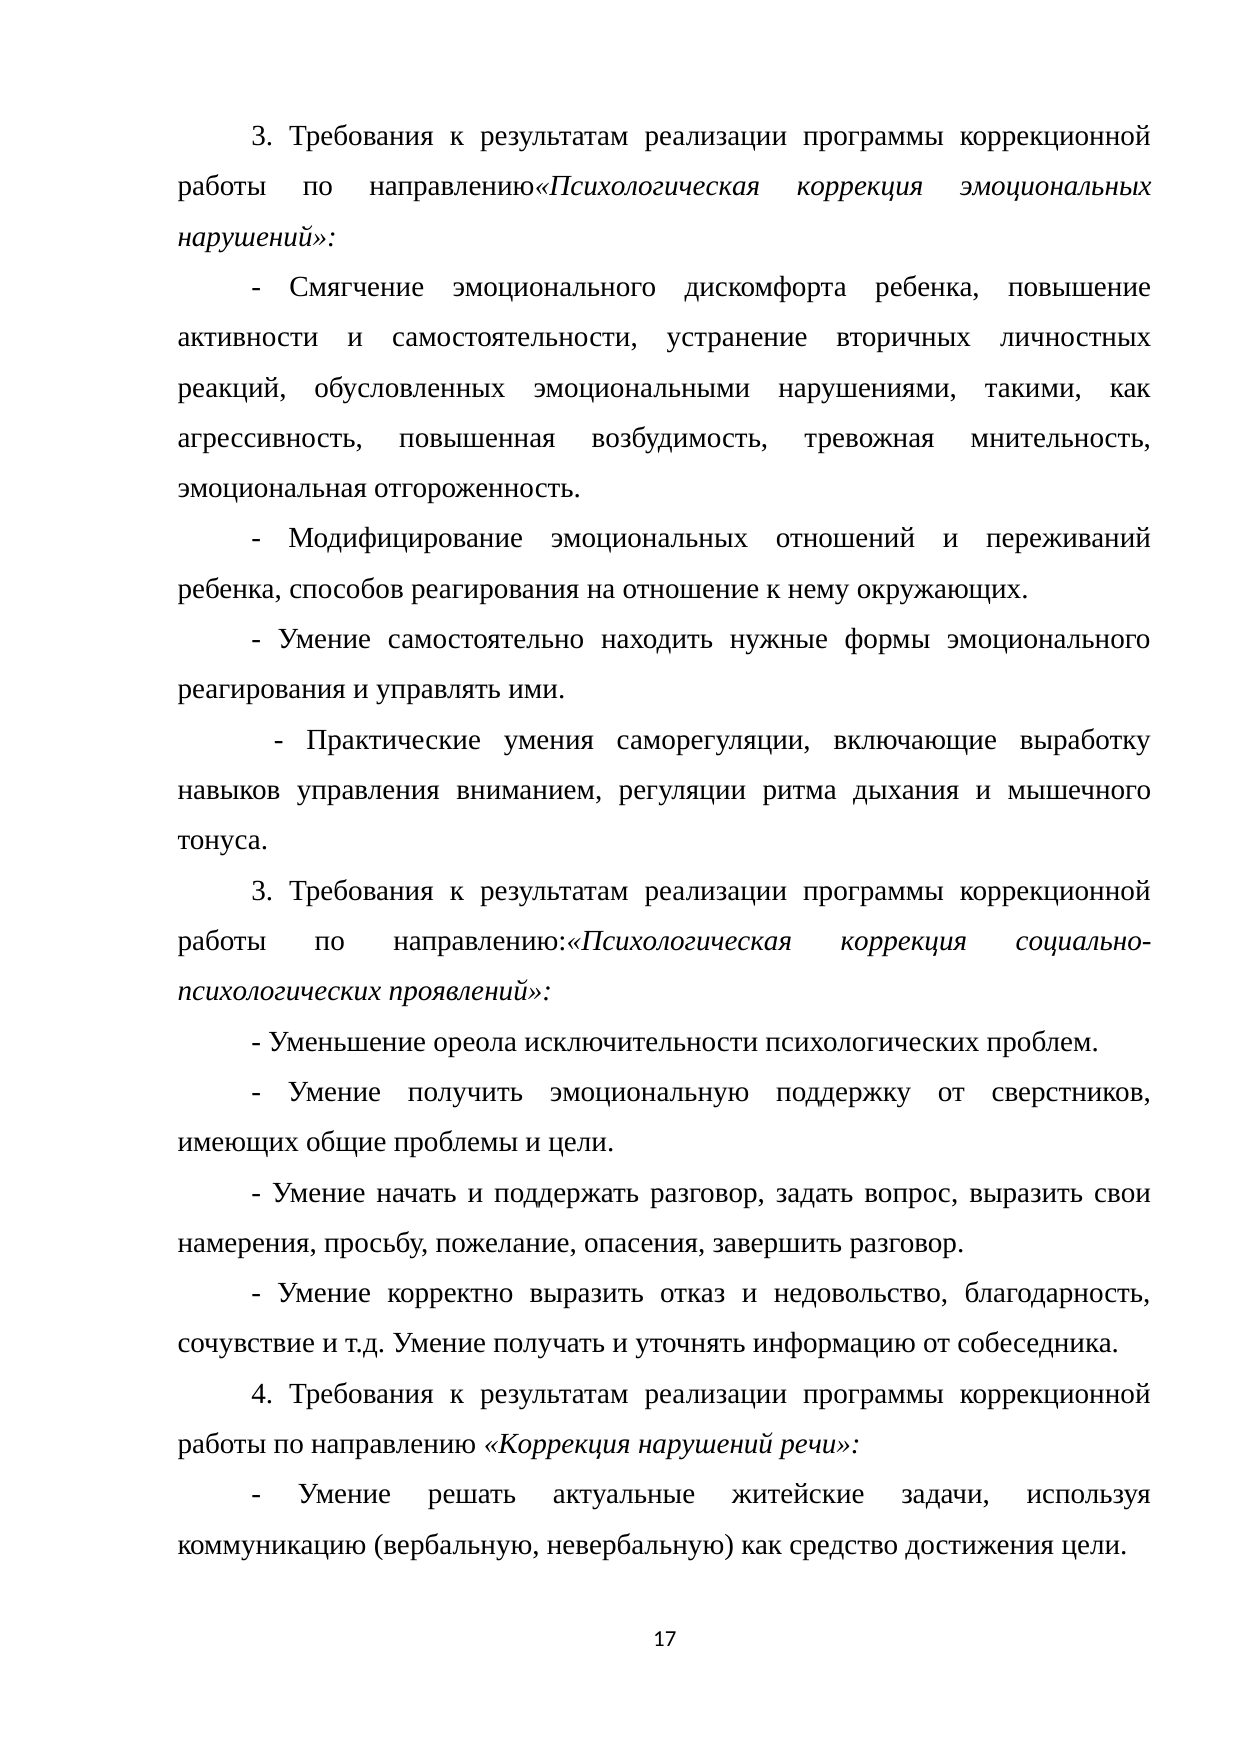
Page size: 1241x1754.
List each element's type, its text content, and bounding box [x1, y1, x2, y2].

text 4. Требования к результатам реализации программы коррекционной работы по направлению «Коррекция нарушений речи»: [177, 1376, 1152, 1460]
text 3. Требования к результатам реализации программы коррекционной работы по направлению:«Психологическая коррекция социально-психологических проявлений»: [177, 873, 1152, 1007]
text - Смягчение эмоционального дискомфорта ребенка, повышение активности и самостоятельности, устранение вторичных личностных реакций, обусловленных эмоциональными нарушениями, такими, как агрессивность, повышенная возбудимость, тревожная мнительность, эмоциональная отгороженность. [177, 269, 1152, 504]
text - Умение самостоятельно находить нужные формы эмоционального реагирования и управлять ими. [177, 621, 1152, 705]
text - Уменьшение ореола исключительности психологических проблем. [177, 1024, 1152, 1057]
text - Модифицирование эмоциональных отношений и переживаний ребенка, способов реагирования на отношение к нему окружающих. [177, 521, 1152, 604]
text - Умение начать и поддержать разговор, задать вопрос, выразить свои намерения, просьбу, пожелание, опасения, завершить разговор. [177, 1175, 1152, 1258]
text - Умение получить эмоциональную поддержку от сверстников, имеющих общие проблемы и цели. [177, 1074, 1152, 1158]
text 3. Требования к результатам реализации программы коррекционной работы по направлению«Психологическая коррекция эмоциональных нарушений»: [177, 118, 1152, 252]
text - Практические умения саморегуляции, включающие выработку навыков управления вниманием, регуляции ритма дыхания и мышечного тонуса. [177, 722, 1152, 856]
text - Умение корректно выразить отказ и недовольство, благодарность, сочувствие и т.д. Умение получать и уточнять информацию от собеседника. [177, 1275, 1152, 1359]
text - Умение решать актуальные житейские задачи, используя коммуникацию (вербальную, невербальную) как средство достижения цели. [177, 1477, 1152, 1560]
